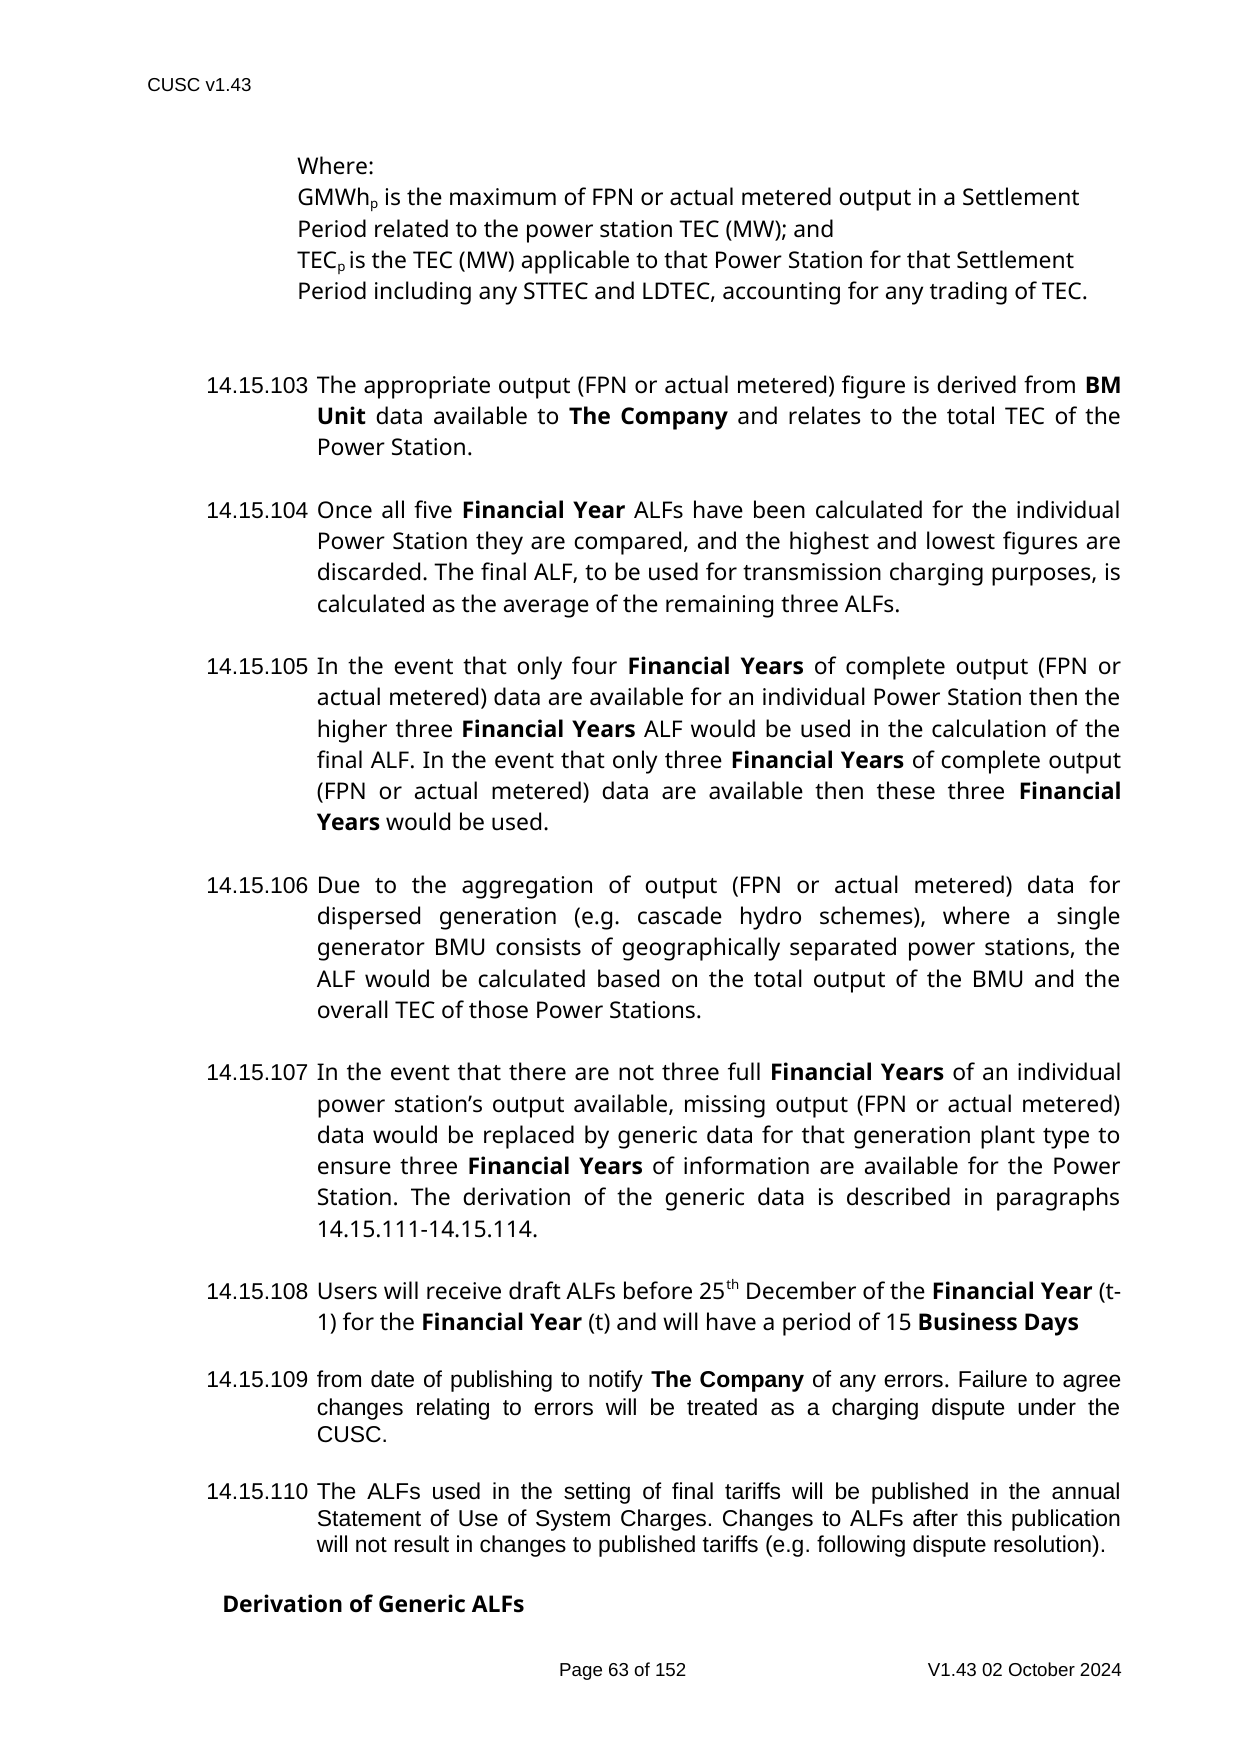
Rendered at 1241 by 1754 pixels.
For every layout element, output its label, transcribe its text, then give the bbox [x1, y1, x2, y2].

list from date of publishing to notify The Company of any errors. Failure to agree changes relating to errors will be treated as a charging dispute under the CUSC. [206, 1363, 1121, 1447]
text Where: [297, 150, 1121, 181]
list The appropriate output (FPN or actual metered) figure is derived from BM Unit data available to The Company and relates to the total TEC of the Power Station. [206, 369, 1121, 462]
text TECp is the TEC (MW) applicable to that Power Station for that Settlement Period including any STTEC and LDTEC, accounting for any trading of TEC. [297, 244, 1121, 306]
list The ALFs used in the setting of final tariffs will be published in the annual Statement of Use of System Charges. Changes to ALFs after this publication will not result in changes to published tariffs (e.g. following dispute resolution). [206, 1478, 1121, 1557]
text GMWhp is the maximum of FPN or actual metered output in a Settlement Period related to the power station TEC (MW); and [297, 181, 1121, 244]
list In the event that there are not three full Financial Years of an individual power station’s output available, missing output (FPN or actual metered) data would be replaced by generic data for that generation plant type to ensure three Financial Years of information are available for the Power Station. The derivation of the generic data is described in paragraphs 14.15.111-14.15.114. [206, 1056, 1121, 1244]
list Users will receive draft ALFs before 25th December of the Financial Year (t-1) for the Financial Year (t) and will have a period of 15 Business Days [206, 1275, 1121, 1337]
list Once all five Financial Year ALFs have been calculated for the individual Power Station they are compared, and the highest and lowest figures are discarded. The final ALF, to be used for transmission charging purposes, is calculated as the average of the remaining three ALFs. [206, 494, 1121, 619]
text Derivation of Generic ALFs [222, 1588, 1121, 1620]
list Due to the aggregation of output (FPN or actual metered) data for dispersed generation (e.g. cascade hydro schemes), where a single generator BMU consists of geographically separated power stations, the ALF would be calculated based on the total output of the BMU and the overall TEC of those Power Stations. [206, 869, 1121, 1025]
list In the event that only four Financial Years of complete output (FPN or actual metered) data are available for an individual Power Station then the higher three Financial Years ALF would be used in the calculation of the final ALF. In the event that only three Financial Years of complete output (FPN or actual metered) data are available then these three Financial Years would be used. [206, 650, 1121, 837]
